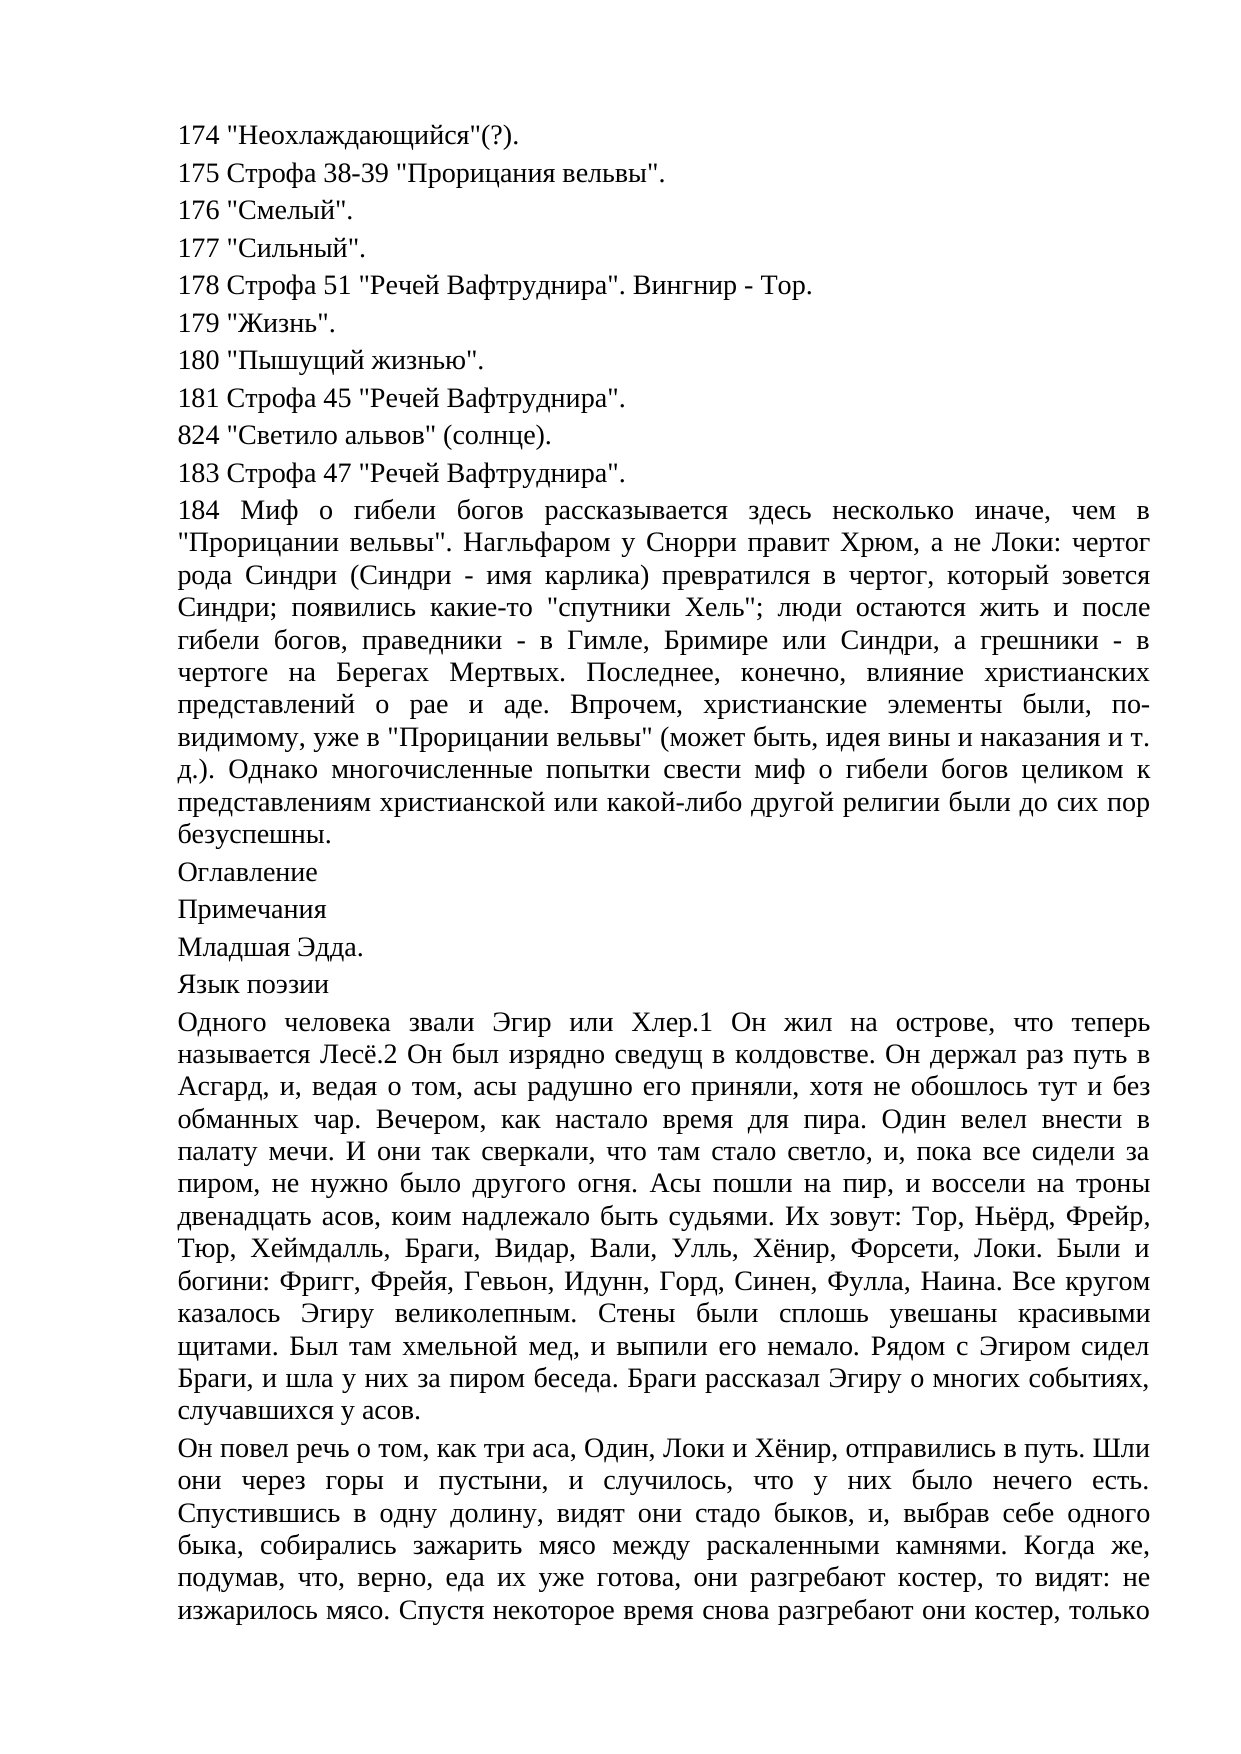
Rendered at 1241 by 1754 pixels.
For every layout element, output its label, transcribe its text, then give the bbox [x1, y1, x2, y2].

text 175 Строфа 38-39 "Прорицания вельвы". [177, 156, 1152, 188]
text 176 "Смелый". [177, 193, 1152, 226]
text 184 Миф о гибели богов рассказывается здесь несколько иначе, чем в "Прорицании вельвы". Нагльфаром у Снорри правит Хрюм, а не Локи: чертог рода Синдри (Синдри - имя карлика) превратился в чертог, который зовется Синдри; появились какие-то "спутники Хель"; люди остаются жить и после гибели богов, праведники - в Гимле, Бримире или Синдри, а грешники - в чертоге на Берегах Мертвых. Последнее, конечно, влияние христианских представлений о рае и аде. Впрочем, христианские элементы были, по-видимому, уже в "Прорицании вельвы" (может быть, идея вины и наказания и т. д.). Однако многочисленные попытки свести миф о гибели богов целиком к представлениям христианской или какой-либо другой религии были до сих пор безуспешны. [177, 493, 1152, 849]
text 824 "Светило альвов" (солнце). [177, 418, 1152, 451]
text Язык поэзии [177, 967, 1152, 999]
text Примечания [177, 892, 1152, 924]
text 183 Строфа 47 "Речей Вафтруднира". [177, 456, 1152, 488]
text Младшая Эдда. [177, 929, 1152, 962]
text 174 "Неохлаждающийся"(?). [177, 118, 1152, 151]
text 179 "Жизнь". [177, 306, 1152, 338]
text 177 "Сильный". [177, 231, 1152, 263]
text 180 "Пышущий жизнью". [177, 343, 1152, 376]
text 178 Строфа 51 "Речей Вафтруднира". Вингнир - Тор. [177, 268, 1152, 301]
text Оглавление [177, 854, 1152, 887]
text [177, 1431, 1152, 1625]
text 181 Строфа 45 "Речей Вафтруднира". [177, 381, 1152, 413]
text Одного человека звали Эгир или Хлер.1 Он жил на острове, что теперь называется Лесё.2 Он был изрядно сведущ в колдовстве. Он держал раз путь в Асгард, и, ведая о том, асы радушно его приняли, хотя не обошлось тут и без обманных чар. Вечером, как настало время для пира. Один велел внести в палату мечи. И они так сверкали, что там стало светло, и, пока все сидели за пиром, не нужно было другого огня. Асы пошли на пир, и воссели на троны двенадцать асов, коим надлежало быть судьями. Их зовут: Тор, Ньёрд, Фрейр, Тюр, Хеймдалль, Браги, Видар, Вали, Улль, Хёнир, Форсети, Локи. Были и богини: Фригг, Фрейя, Гевьон, Идунн, Горд, Синен, Фулла, Наина. Все кругом казалось Эгиру великолепным. Стены были сплошь увешаны красивыми щитами. Был там хмельной мед, и выпили его немало. Рядом с Эгиром сидел Браги, и шла у них за пиром беседа. Браги рассказал Эгиру о многих событиях, случавшихся у асов. [177, 1004, 1152, 1426]
